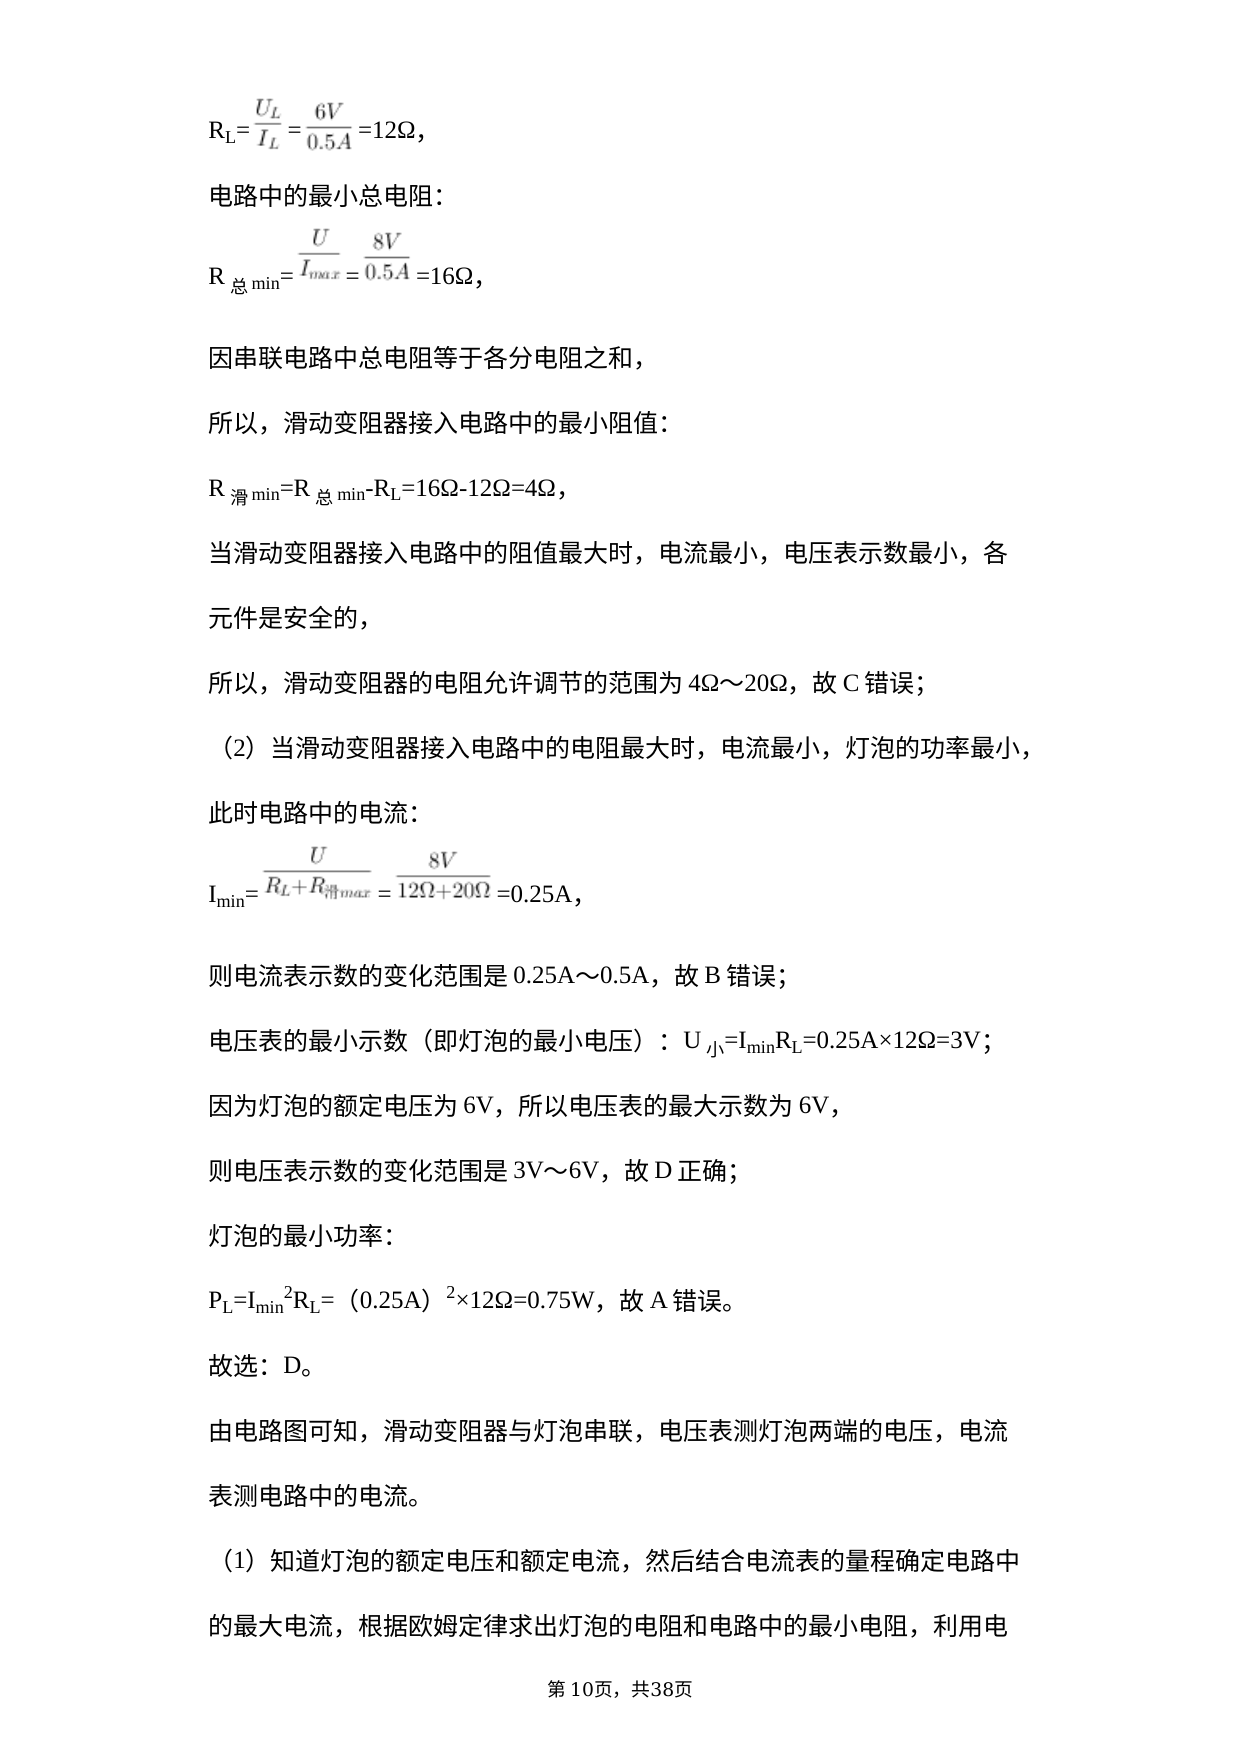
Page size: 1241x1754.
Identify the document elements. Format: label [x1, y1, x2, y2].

picture [258, 844, 378, 904]
text [208, 97, 1032, 1657]
picture [359, 230, 416, 284]
picture [301, 100, 358, 154]
picture [249, 96, 288, 154]
picture [293, 226, 346, 284]
picture [391, 849, 497, 904]
